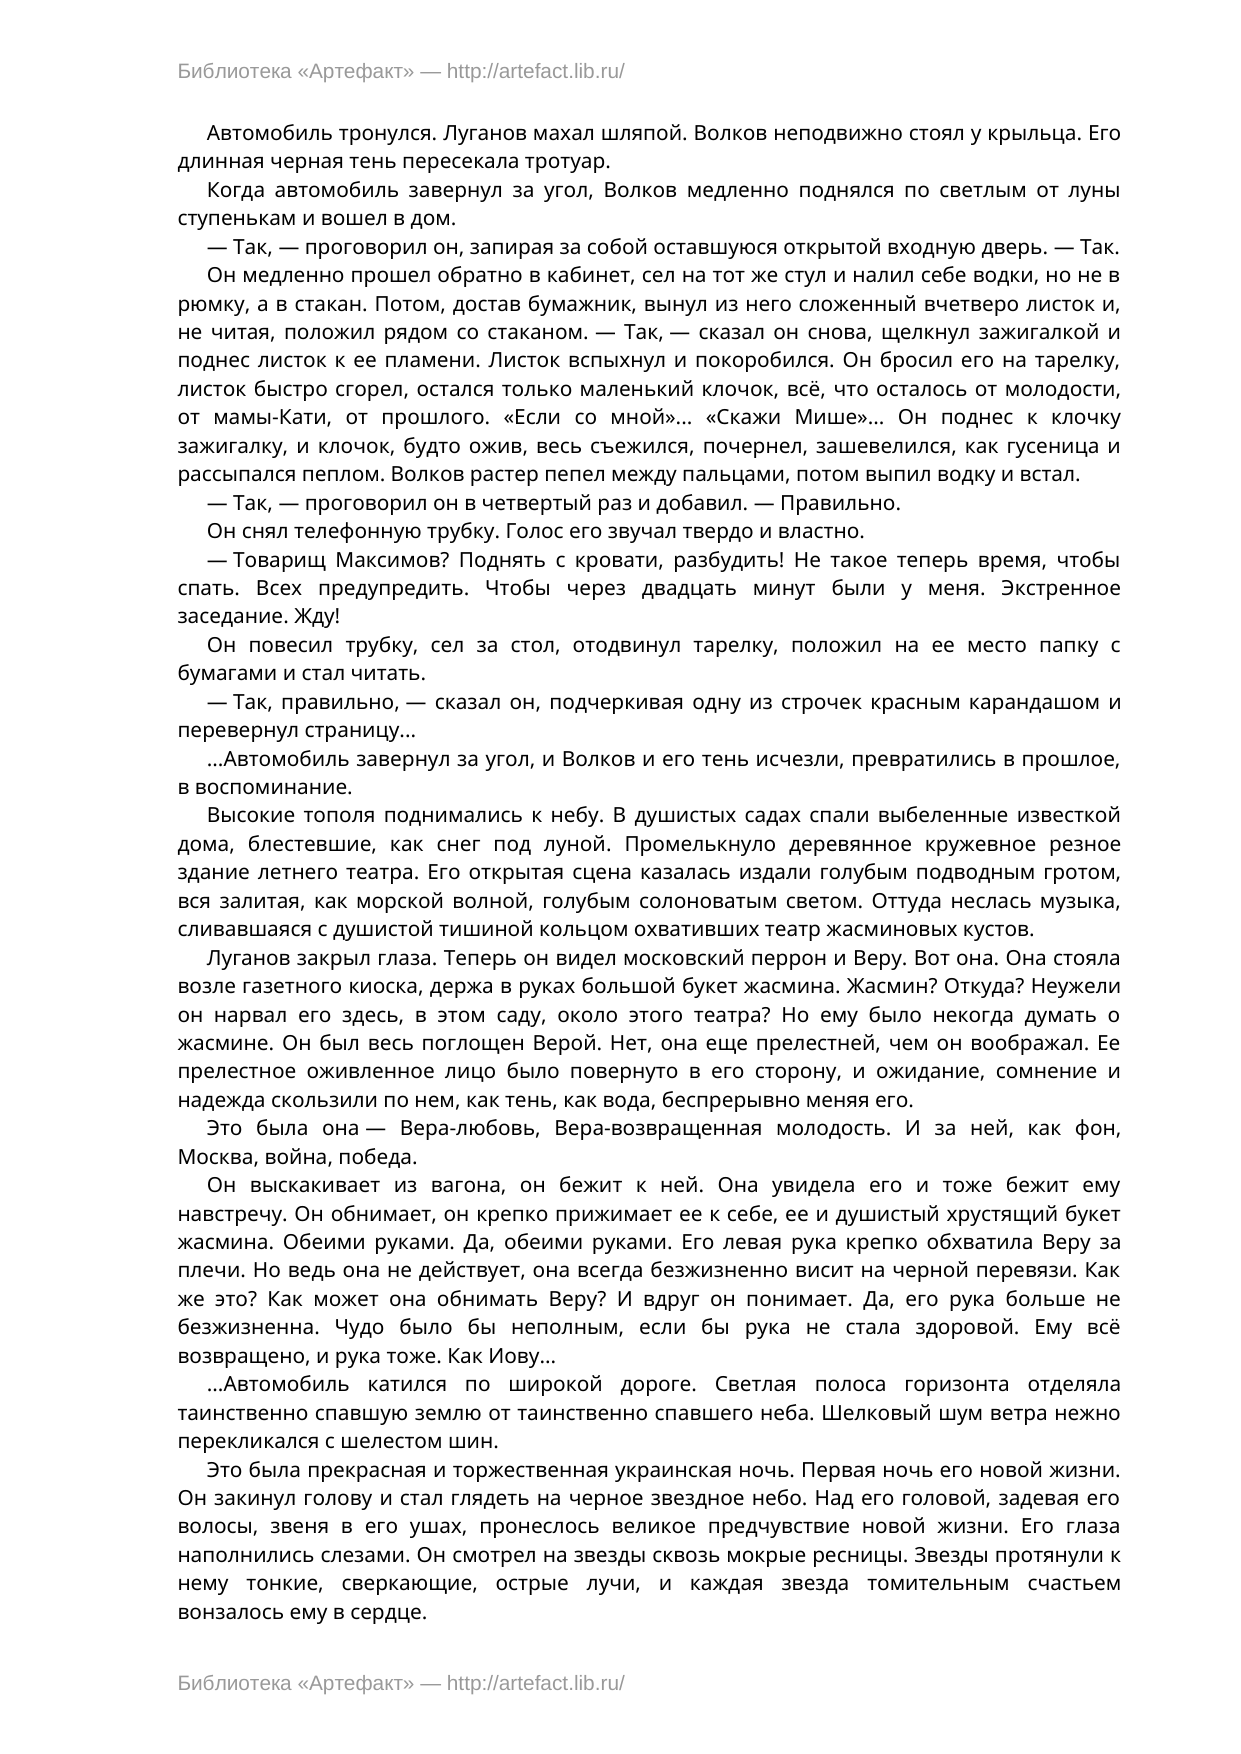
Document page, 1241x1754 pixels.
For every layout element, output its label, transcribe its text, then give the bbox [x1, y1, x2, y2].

text Это была она — Вера-любовь, Вера-возвращенная молодость. И за ней, как фон, Москва, война, победа. [177, 1113, 1122, 1170]
text Это была прекрасная и торжественная украинская ночь. Первая ночь его новой жизни. Он закинул голову и стал глядеть на черное звездное небо. Над его головой, задевая его волосы, звеня в его ушах, пронеслось великое предчувствие новой жизни. Его глаза наполнились слезами. Он смотрел на звезды сквозь мокрые ресницы. Звезды протянули к нему тонкие, сверкающие, острые лучи, и каждая звезда томительным счастьем вонзалось ему в сердце. [177, 1455, 1122, 1625]
text Когда автомобиль завернул за угол, Волков медленно поднялся по светлым от луны ступенькам и вошел в дом. [177, 175, 1122, 232]
text Он выскакивает из вагона, он бежит к ней. Она увидела его и тоже бежит ему навстречу. Он обнимает, он крепко прижимает ее к себе, ее и душистый хрустящий букет жасмина. Обеими руками. Да, обеими руками. Его левая рука крепко обхватила Веру за плечи. Но ведь она не действует, она всегда безжизненно висит на черной перевязи. Как же это? Как может она обнимать Веру? И вдруг он понимает. Да, его рука больше не безжизненна. Чудо было бы неполным, если бы рука не стала здоровой. Ему всё возвращено, и рука тоже. Как Иову... [177, 1170, 1122, 1369]
text Автомобиль тронулся. Луганов махал шляпой. Волков неподвижно стоял у крыльца. Его длинная черная тень пересекала тротуар. [177, 118, 1122, 175]
text Он повесил трубку, сел за стол, отодвинул тарелку, положил на ее место папку с бумагами и стал читать. [177, 630, 1122, 687]
text Высокие тополя поднимались к небу. В душистых садах спали выбеленные известкой дома, блестевшие, как снег под луной. Промелькнуло деревянное кружевное резное здание летнего театра. Его открытая сцена казалась издали голубым подводным гротом, вся залитая, как морской волной, голубым солоноватым светом. Оттуда неслась музыка, сливавшаяся с душистой тишиной кольцом охвативших театр жасминовых кустов. [177, 801, 1122, 943]
text Он снял телефонную трубку. Голос его звучал твердо и властно. [177, 516, 1122, 545]
text — Товарищ Максимов? Поднять с кровати, разбудить! Не такое теперь время, чтобы спать. Всех предупредить. Чтобы через двадцать минут были у меня. Экстренное заседание. Жду! [177, 545, 1122, 630]
text ...Автомобиль катился по широкой дороге. Светлая полоса горизонта отделяла таинственно спавшую землю от таинственно спавшего неба. Шелковый шум ветра нежно перекликался с шелестом шин. [177, 1369, 1122, 1455]
text Он медленно прошел обратно в кабинет, сел на тот же стул и налил себе водки, но не в рюмку, а в стакан. Потом, достав бумажник, вынул из него сложенный вчетверо листок и, не читая, положил рядом со стаканом. — Так, — сказал он снова, щелкнул зажигалкой и поднес листок к ее пламени. Листок вспыхнул и покоробился. Он бросил его на тарелку, листок быстро сгорел, остался только маленький клочок, всё, что осталось от молодости, от мамы-Кати, от прошлого. «Если со мной»... «Скажи Мише»... Он поднес к клочку зажигалку, и клочок, будто ожив, весь съежился, почернел, зашевелился, как гусеница и рассыпался пеплом. Волков растер пепел между пальцами, потом выпил водку и встал. [177, 260, 1122, 488]
text Луганов закрыл глаза. Теперь он видел московский перрон и Веру. Вот она. Она стояла возле газетного киоска, держа в руках большой букет жасмина. Жасмин? Откуда? Неужели он нарвал его здесь, в этом саду, около этого театра? Но ему было некогда думать о жасмине. Он был весь поглощен Верой. Нет, она еще прелестней, чем он воображал. Ее прелестное оживленное лицо было повернуто в его сторону, и ожидание, сомнение и надежда скользили по нем, как тень, как вода, беспрерывно меняя его. [177, 943, 1122, 1113]
text — Так, — проговорил он в четвертый раз и добавил. — Правильно. [177, 488, 1122, 516]
text — Так, — проговорил он, запирая за собой оставшуюся открытой входную дверь. — Так. [177, 232, 1122, 260]
text — Так, правильно, — сказал он, подчеркивая одну из строчек красным карандашом и перевернул страницу... [177, 687, 1122, 744]
text ...Автомобиль завернул за угол, и Волков и его тень исчезли, превратились в прошлое, в воспоминание. [177, 744, 1122, 801]
